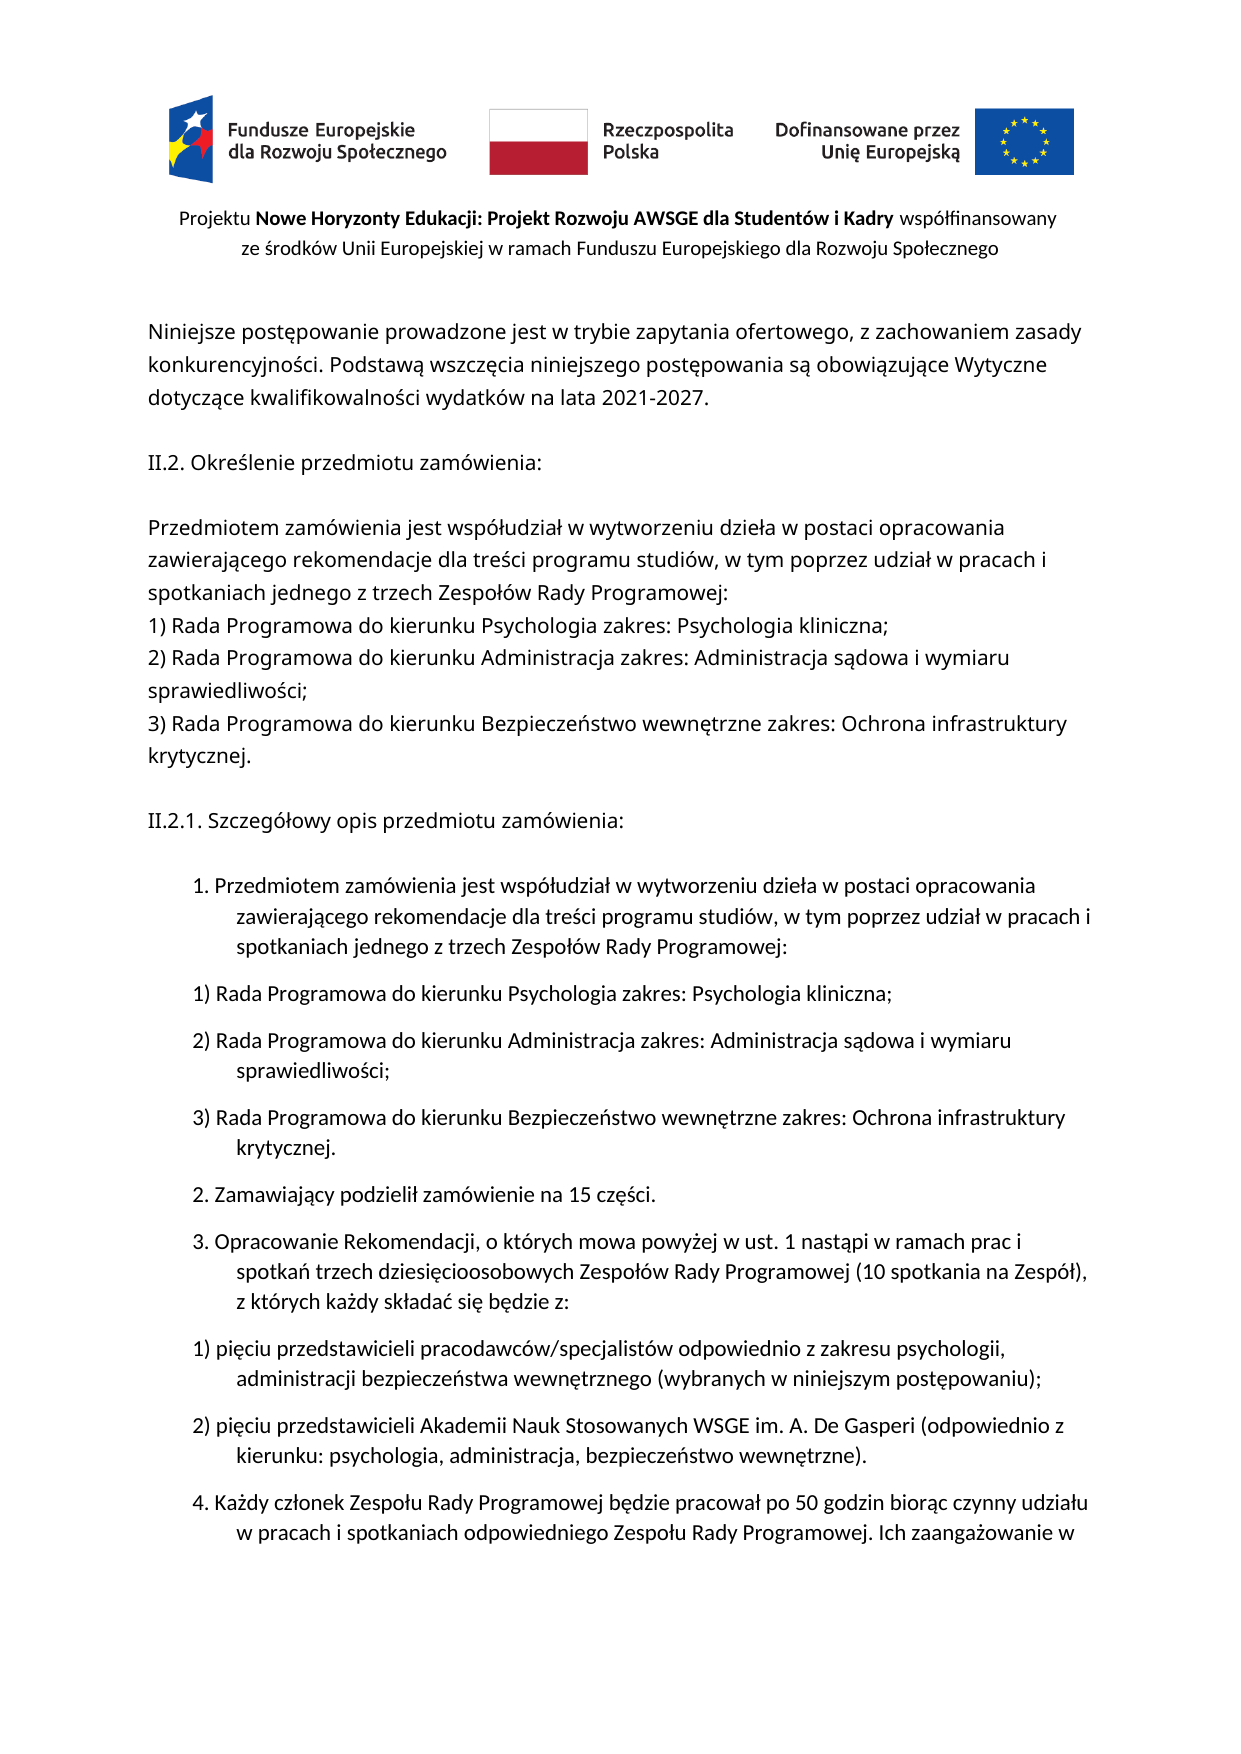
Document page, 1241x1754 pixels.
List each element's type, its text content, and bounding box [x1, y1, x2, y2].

text 2. Zamawiający podzielił zamówienie na 15 części. [192, 1180, 1093, 1208]
text II.2. Określenie przedmiotu zamówienia: [148, 448, 1093, 476]
text 1. Przedmiotem zamówienia jest współudział w wytworzeniu dzieła w postaci opracowania zawierającego rekomendacje dla treści programu studiów, w tym poprzez udział w pracach i spotkaniach jednego z trzech Zespołów Rady Programowej: [192, 872, 1093, 960]
text 1) Rada Programowa do kierunku Psychologia zakres: Psychologia kliniczna; [192, 979, 1093, 1007]
text 2) Rada Programowa do kierunku Administracja zakres: Administracja sądowa i wymiaru sprawiedliwości; [192, 1026, 1093, 1084]
text 2) Rada Programowa do kierunku Administracja zakres: Administracja sądowa i wymiaru sprawiedliwości; [148, 643, 1093, 704]
text 3. Opracowanie Rekomendacji, o których mowa powyżej w ust. 1 nastąpi w ramach prac i spotkań trzech dziesięcioosobowych Zespołów Rady Programowej (10 spotkania na Zespół), z których każdy składać się będzie z: [192, 1227, 1093, 1315]
text 3) Rada Programowa do kierunku Bezpieczeństwo wewnętrzne zakres: Ochrona infrastruktury krytycznej. [148, 709, 1093, 770]
text 2) pięciu przedstawicieli Akademii Nauk Stosowanych WSGE im. A. De Gasperi (odpowiednio z kierunku: psychologia, administracja, bezpieczeństwo wewnętrzne). [192, 1411, 1093, 1469]
text 1) pięciu przedstawicieli pracodawców/specjalistów odpowiednio z zakresu psychologii, administracji bezpieczeństwa wewnętrznego (wybranych w niniejszym postępowaniu); [192, 1334, 1093, 1392]
text 3) Rada Programowa do kierunku Bezpieczeństwo wewnętrzne zakres: Ochrona infrastruktury krytycznej. [192, 1103, 1093, 1161]
text Niniejsze postępowanie prowadzone jest w trybie zapytania ofertowego, z zachowaniem zasady konkurencyjności. Podstawą wszczęcia niniejszego postępowania są obowiązujące Wytyczne dotyczące kwalifikowalności wydatków na lata 2021-2027. [148, 317, 1093, 411]
picture [147, 73, 1093, 202]
text 1) Rada Programowa do kierunku Psychologia zakres: Psychologia kliniczna; [148, 611, 1093, 639]
text Przedmiotem zamówienia jest współudział w wytworzeniu dzieła w postaci opracowania zawierającego rekomendacje dla treści programu studiów, w tym poprzez udział w pracach i spotkaniach jednego z trzech Zespołów Rady Programowej: [148, 513, 1093, 607]
text II.2.1. Szczegółowy opis przedmiotu zamówienia: [148, 806, 1093, 835]
